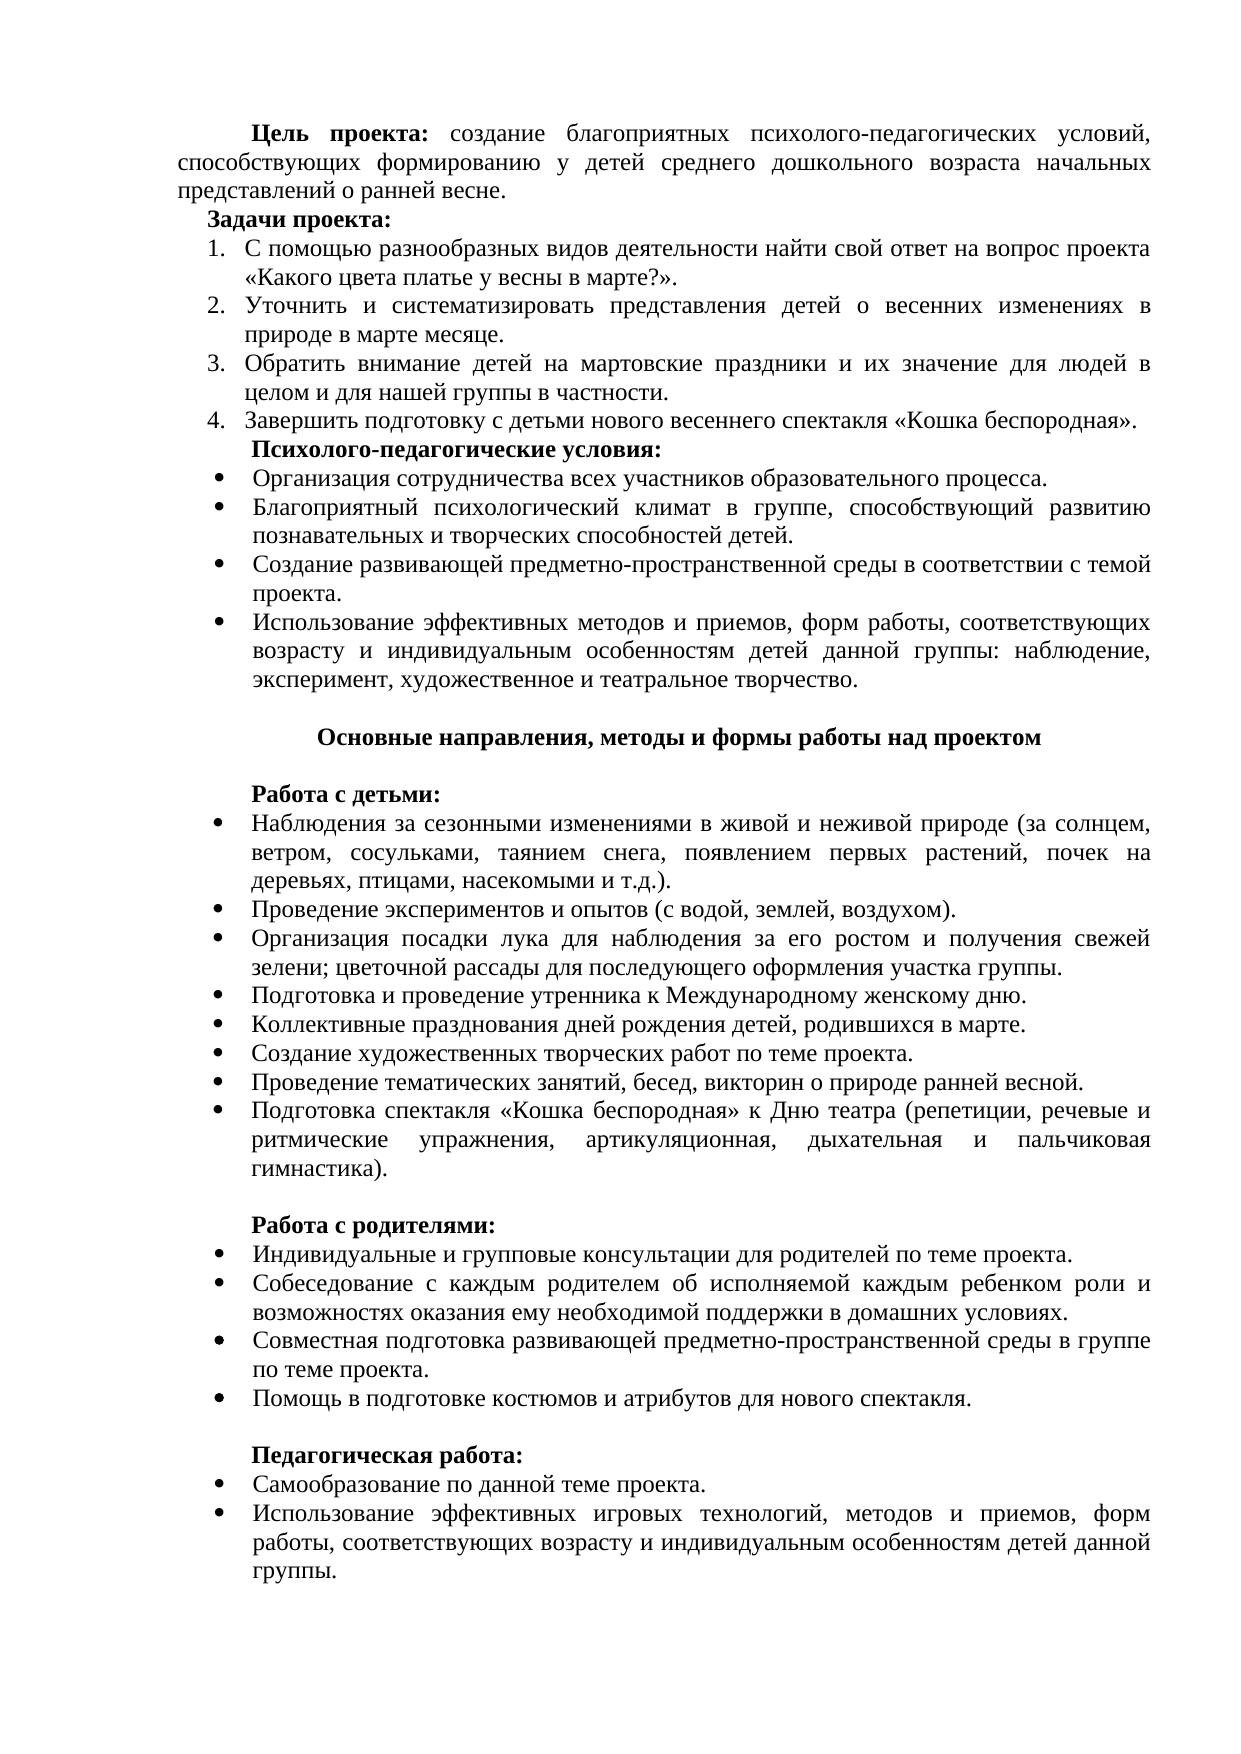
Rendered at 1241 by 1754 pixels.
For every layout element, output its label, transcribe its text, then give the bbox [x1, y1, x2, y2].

list Обратить внимание детей на мартовские праздники и их значение для людей в целом и для нашей группы в частности. [207, 348, 1152, 406]
list Завершить подготовку с детьми нового весеннего спектакля «Кошка беспородная». [207, 406, 1152, 434]
list Проведение экспериментов и опытов (с водой, землей, воздухом). [213, 894, 1152, 923]
list Проведение тематических занятий, бесед, викторин о природе ранней весной. [213, 1067, 1152, 1096]
text Цель проекта: создание благоприятных психолого-педагогических условий, способствующих формированию у детей среднего дошкольного возраста начальных представлений о ранней весне. [177, 118, 1152, 204]
list Помощь в подготовке костюмов и атрибутов для нового спектакля. [215, 1383, 1152, 1412]
text Педагогическая работа: [177, 1441, 1152, 1469]
list Организация посадки лука для наблюдения за его ростом и получения свежей зелени; цветочной рассады для последующего оформления участка группы. [213, 923, 1152, 981]
list Уточнить и систематизировать представления детей о весенних изменениях в природе в марте месяце. [207, 291, 1152, 348]
list Благоприятный психологический климат в группе, способствующий развитию познавательных и творческих способностей детей. [215, 492, 1152, 549]
text Работа с родителями: [177, 1211, 1152, 1239]
list Самообразование по данной теме проекта. [215, 1469, 1152, 1498]
list Подготовка спектакля «Кошка беспородная» к Дню театра (репетиции, речевые и ритмические упражнения, артикуляционная, дыхательная и пальчиковая гимнастика). [213, 1096, 1152, 1182]
text Психолого-педагогические условия: [177, 434, 1152, 463]
list Наблюдения за сезонными изменениями в живой и неживой природе (за солнцем, ветром, сосульками, таянием снега, появлением первых растений, почек на деревьях, птицами, насекомыми и т.д.). [213, 808, 1152, 894]
list Совместная подготовка развивающей предметно-пространственной среды в группе по теме проекта. [215, 1326, 1152, 1383]
list Создание художественных творческих работ по теме проекта. [213, 1038, 1152, 1067]
text Работа с детьми: [177, 779, 1152, 808]
list Организация сотрудничества всех участников образовательного процесса. [215, 463, 1152, 492]
list Собеседование с каждым родителем об исполняемой каждым ребенком роли и возможностях оказания ему необходимой поддержки в домашних условиях. [215, 1268, 1152, 1326]
list Создание развивающей предметно-пространственной среды в соответствии с темой проекта. [215, 549, 1152, 607]
list Индивидуальные и групповые консультации для родителей по теме проекта. [215, 1239, 1152, 1268]
text Задачи проекта: [177, 204, 1152, 233]
list Использование эффективных методов и приемов, форм работы, соответствующих возрасту и индивидуальным особенностям детей данной группы: наблюдение, эксперимент, художественное и театральное творчество. [215, 607, 1152, 693]
text Основные направления, методы и формы работы над проектом [177, 722, 1152, 751]
list Использование эффективных игровых технологий, методов и приемов, форм работы, соответствующих возрасту и индивидуальным особенностям детей данной группы. [215, 1498, 1152, 1584]
list С помощью разнообразных видов деятельности найти свой ответ на вопрос проекта «Какого цвета платье у весны в марте?». [207, 233, 1152, 291]
list Подготовка и проведение утренника к Международному женскому дню. [213, 981, 1152, 1009]
list Коллективные празднования дней рождения детей, родившихся в марте. [213, 1009, 1152, 1038]
